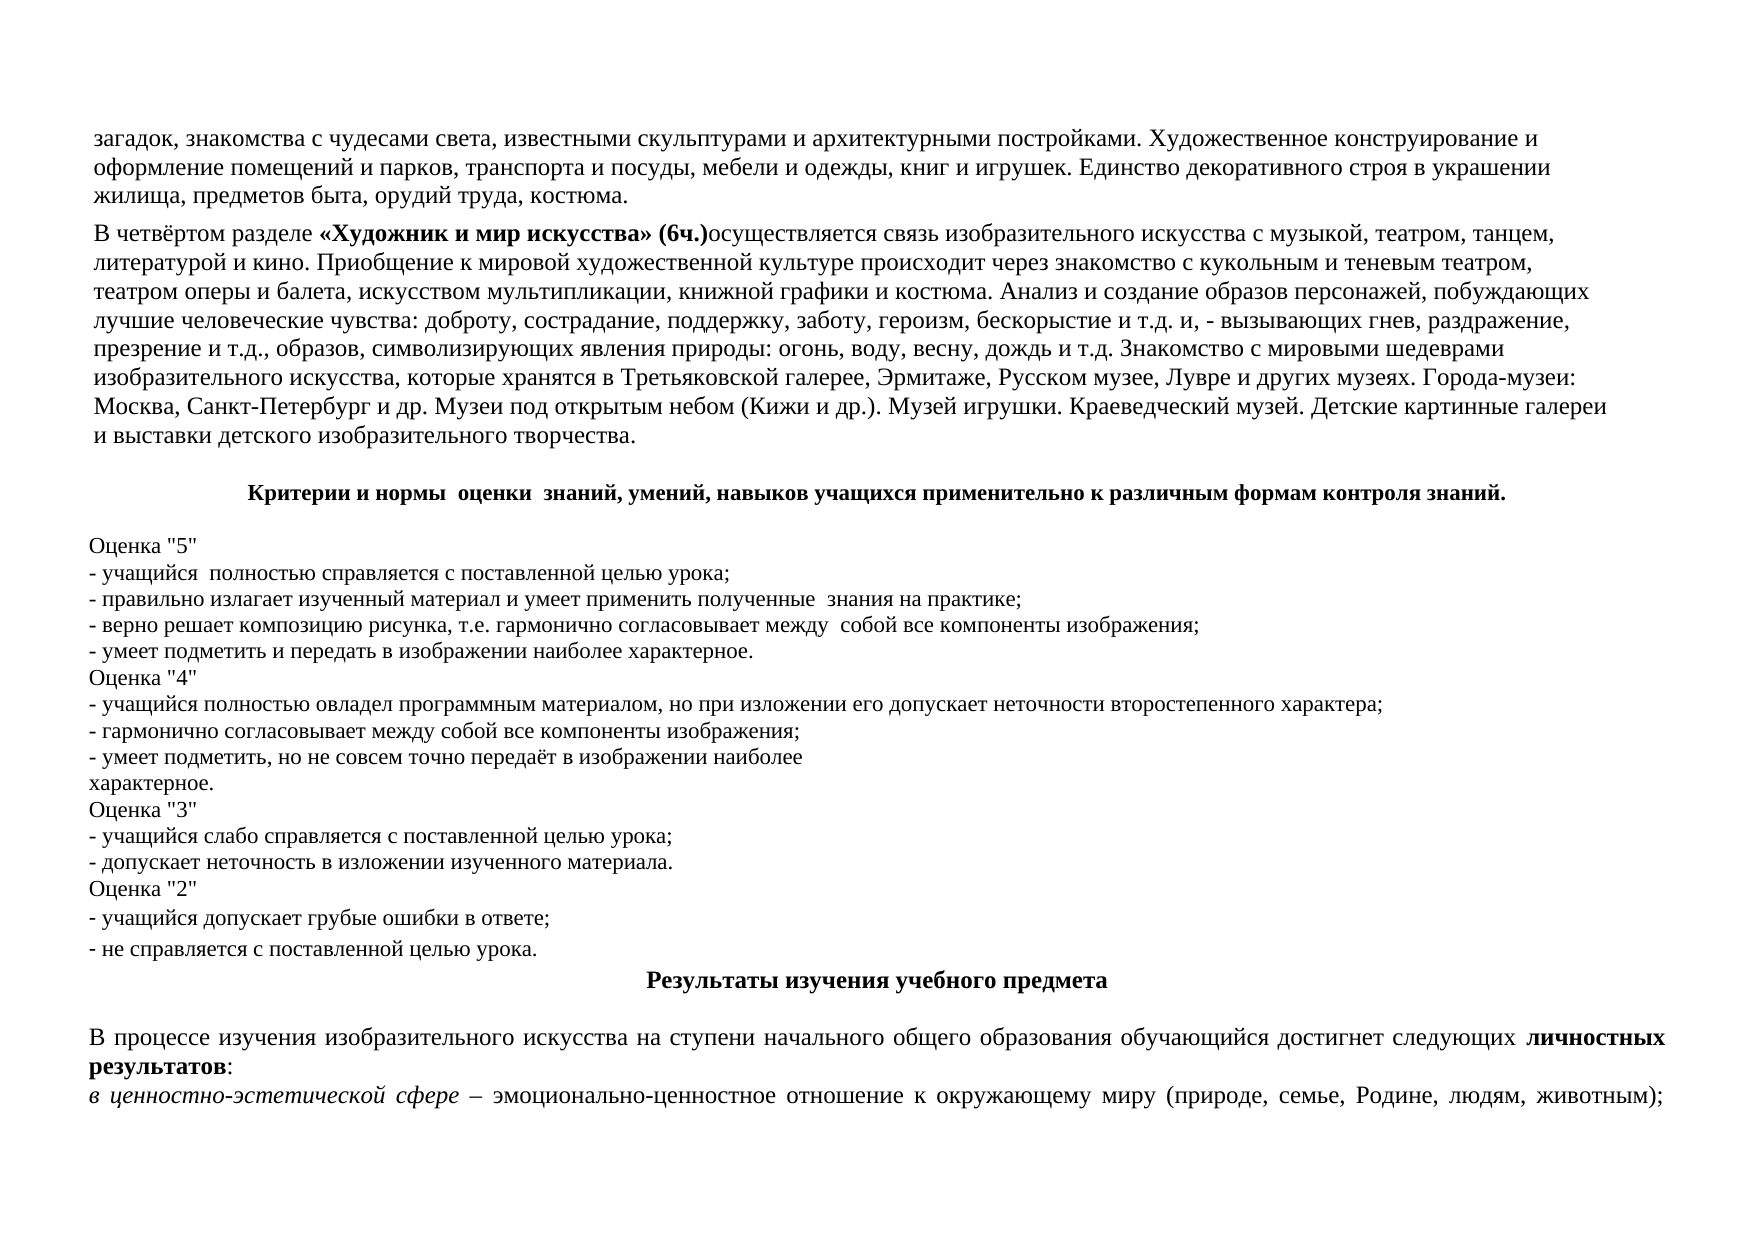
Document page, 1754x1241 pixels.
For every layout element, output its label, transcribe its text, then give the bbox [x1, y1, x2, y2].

text - верно решает композицию рисунка, т.е. гармонично согласовывает между собой все компоненты изображения; [89, 611, 1665, 638]
text - не справляется с поставленной целью урока. [89, 932, 1665, 964]
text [89, 1080, 1665, 1109]
text Оценка "3" [89, 796, 1665, 822]
text Оценка "2" [89, 875, 1665, 901]
text Результаты изучения учебного предмета [89, 969, 1665, 993]
table_header В четвёртом разделе «Художник и мир искусства» (6ч.)осуществляется связь изобразительного искусства с музыкой, театром, танцем, литературой и кино. Приобщение к мировой художественной культуре происходит через знакомство с кукольным и теневым театром, театром оперы и балета, искусством мультипликации, книжной графики и костюма. Анализ и создание образов персонажей, побуждающих лучшие человеческие чувства: доброту, сострадание, поддержку, заботу, героизм, бескорыстие и т.д. и, - вызывающих гнев, раздражение, презрение и т.д., образов, символизирующих явления природы: огонь, воду, весну, дождь и т.д. Знакомство с мировыми шедеврами изобразительного искусства, которые хранятся в Третьяковской галерее, Эрмитаже, Русском музее, Лувре и других музеях. Города-музеи: Москва, Санкт-Петербург и др. Музеи под открытым небом (Кижи и др.). Музей игрушки. Краеведческий музей. Детские картинные галереи и выставки детского изобразительного творчества. [89, 214, 1618, 453]
text - умеет подметить и передать в изображении наиболее характерное. [89, 638, 1665, 664]
text - правильно излагает изученный материал и умеет применить полученные знания на практике; [89, 585, 1665, 611]
text Оценка "5" [89, 532, 1665, 558]
text - умеет подметить, но не совсем точно передаёт в изображении наиболее [89, 743, 1665, 769]
text Оценка "4" [89, 664, 1665, 690]
text - допускает неточность в изложении изученного материала. [89, 848, 1665, 875]
text Критерии и нормы оценки знаний, умений, навыков учащихся применительно к различным формам контроля знаний. [89, 479, 1665, 506]
text - учащийся полностью овладел программным материалом, но при изложении его допускает неточности второстепенного характера; [89, 690, 1665, 717]
text - учащийся слабо справляется с поставленной целью урока; [89, 822, 1665, 848]
text - учащийся полностью справляется с поставленной целью урока; [89, 558, 1665, 585]
text В процессе изучения изобразительного искусства на ступени начального общего образования обучающийся достигнет следующих личностных результатов: [89, 1022, 1665, 1080]
text - гармонично согласовывает между собой все компоненты изображения; [89, 717, 1665, 743]
text - учащийся допускает грубые ошибки в ответе; [89, 901, 1665, 932]
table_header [89, 118, 1618, 214]
text характерное. [89, 769, 1665, 796]
